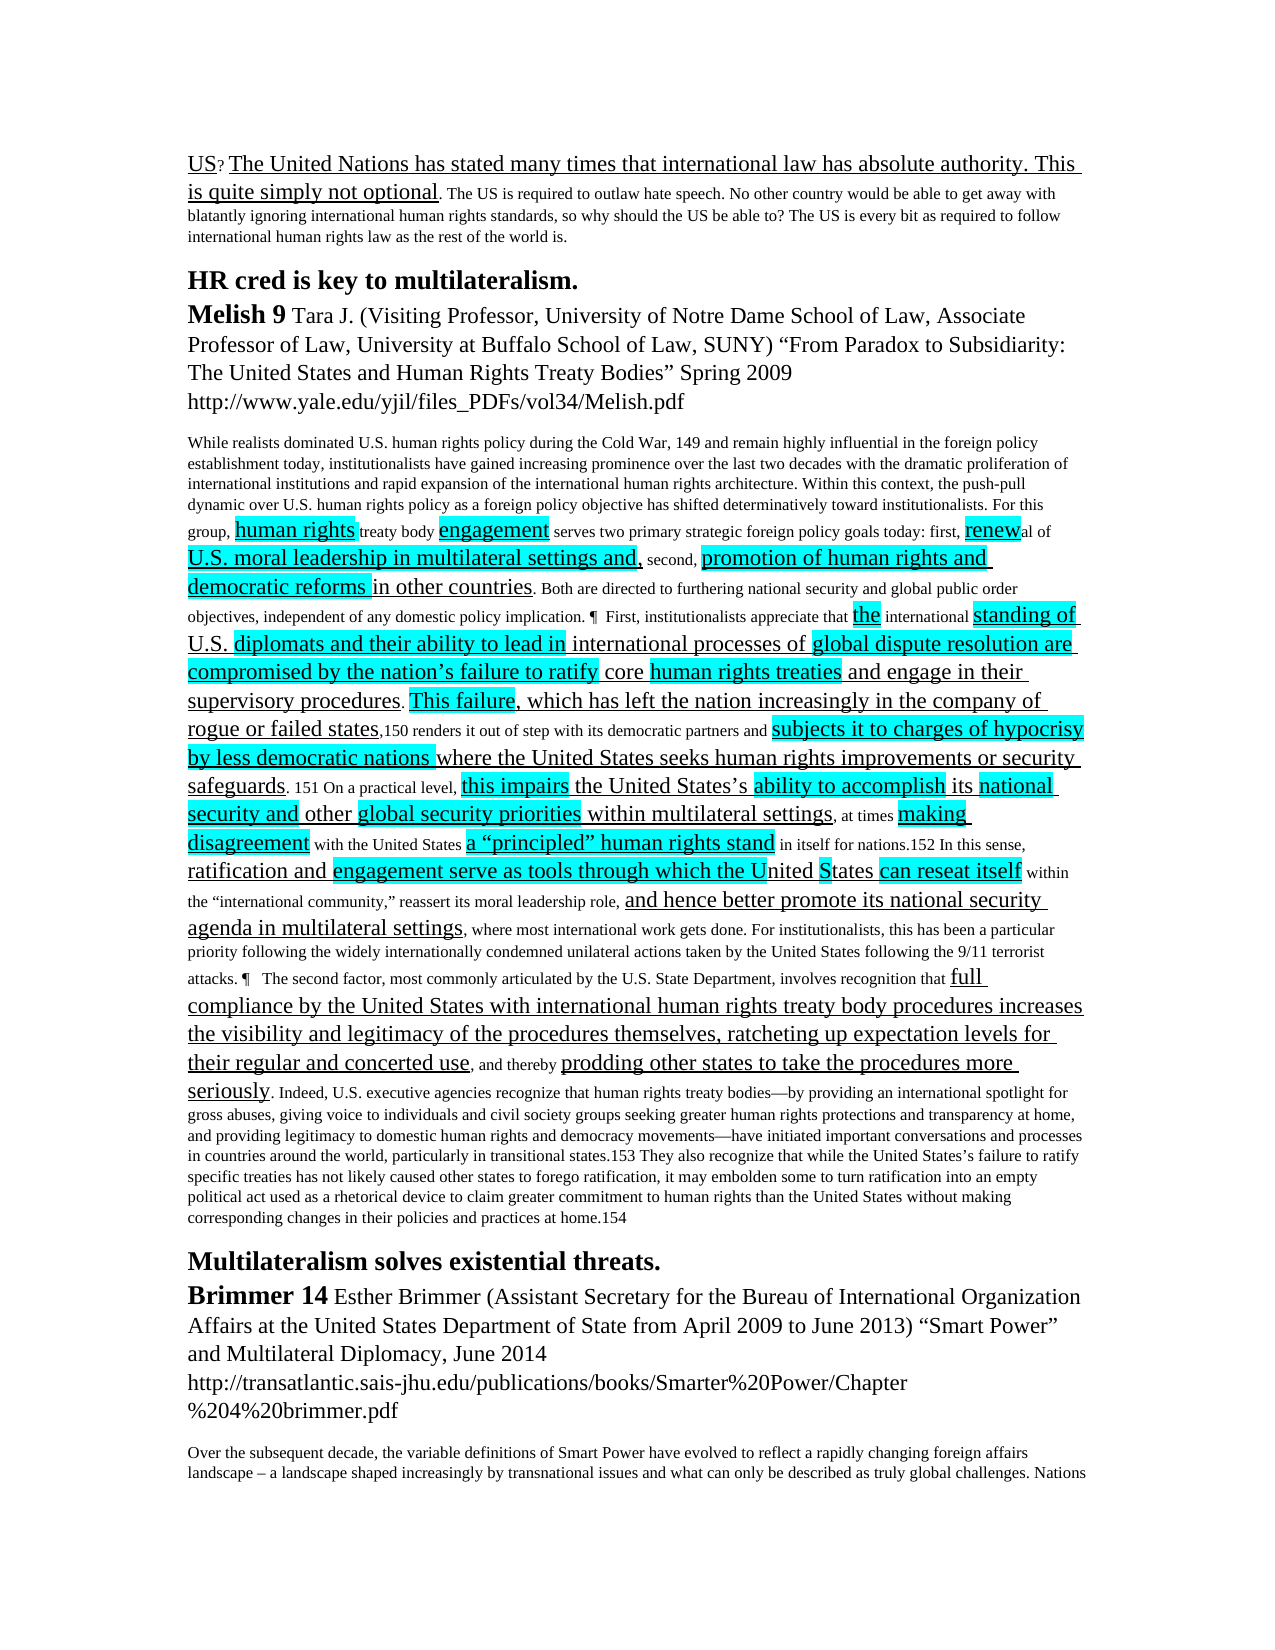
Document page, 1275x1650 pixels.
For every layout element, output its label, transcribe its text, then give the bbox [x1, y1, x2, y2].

subtitle HR cred is key to multilateralism. [187, 264, 1087, 295]
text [187, 150, 1087, 246]
text Melish 9 Tara J. (Visiting Professor, University of Notre Dame School of Law, Associate Professor of Law, University at Buffalo School of Law, SUNY) “From Paradox to Subsidiarity: The United States and Human Rights Treaty Bodies” Spring 2009 http://www.yale.edu/yjil/files_PDFs/vol34/Melish.pdf [187, 298, 1087, 414]
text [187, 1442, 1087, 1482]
subtitle Multilateralism solves existential threats. [187, 1245, 1087, 1276]
text While realists dominated U.S. human rights policy during the Cold War, 149 and remain highly influential in the foreign policy establishment today, institutionalists have gained increasing prominence over the last two decades with the dramatic proliferation of international institutions and rapid expansion of the international human rights architecture. Within this context, the push-pull dynamic over U.S. human rights policy as a foreign policy objective has shifted determinatively toward institutionalists. For this group, human rights treaty body engagement serves two primary strategic foreign policy goals today: first, renewal of U.S. moral leadership in multilateral settings and, second, promotion of human rights and democratic reforms in other countries. Both are directed to furthering national security and global public order objectives, independent of any domestic policy implication. ¶ First, institutionalists appreciate that the international standing of U.S. diplomats and their ability to lead in international processes of global dispute resolution are compromised by the nation’s failure to ratify core human rights treaties and engage in their supervisory procedures. This failure, which has left the nation increasingly in the company of rogue or failed states,150 renders it out of step with its democratic partners and subjects it to charges of hypocrisy by less democratic nations where the United States seeks human rights improvements or security safeguards. 151 On a practical level, this impairs the United States’s ability to accomplish its national security and other global security priorities within multilateral settings, at times making disagreement with the United States a “principled” human rights stand in itself for nations.152 In this sense, ratification and engagement serve as tools through which the United States can reseat itself within the “international community,” reassert its moral leadership role, and hence better promote its national security agenda in multilateral settings, where most international work gets done. For institutionalists, this has been a particular priority following the widely internationally condemned unilateral actions taken by the United States following the 9/11 terrorist attacks. ¶ The second factor, most commonly articulated by the U.S. State Department, involves recognition that full compliance by the United States with international human rights treaty body procedures increases the visibility and legitimacy of the procedures themselves, ratcheting up expectation levels for their regular and concerted use, and thereby prodding other states to take the procedures more seriously. Indeed, U.S. executive agencies recognize that human rights treaty bodies—by providing an international spotlight for gross abuses, giving voice to individuals and civil society groups seeking greater human rights protections and transparency at home, and providing legitimacy to domestic human rights and democracy movements—have initiated important conversations and processes in countries around the world, particularly in transitional states.153 They also recognize that while the United States’s failure to ratify specific treaties has not likely caused other states to forego ratification, it may embolden some to turn ratification into an empty political act used as a rhetorical device to claim greater commitment to human rights than the United States without making corresponding changes in their policies and practices at home.154 [187, 433, 1087, 1227]
text Brimmer 14 Esther Brimmer (Assistant Secretary for the Bureau of International Organization Affairs at the United States Department of State from April 2009 to June 2013) “Smart Power” and Multilateral Diplomacy, June 2014 http://transatlantic.sais-jhu.edu/publications/books/Smarter%20Power/Chapter%204%20brimmer.pdf [187, 1279, 1087, 1424]
